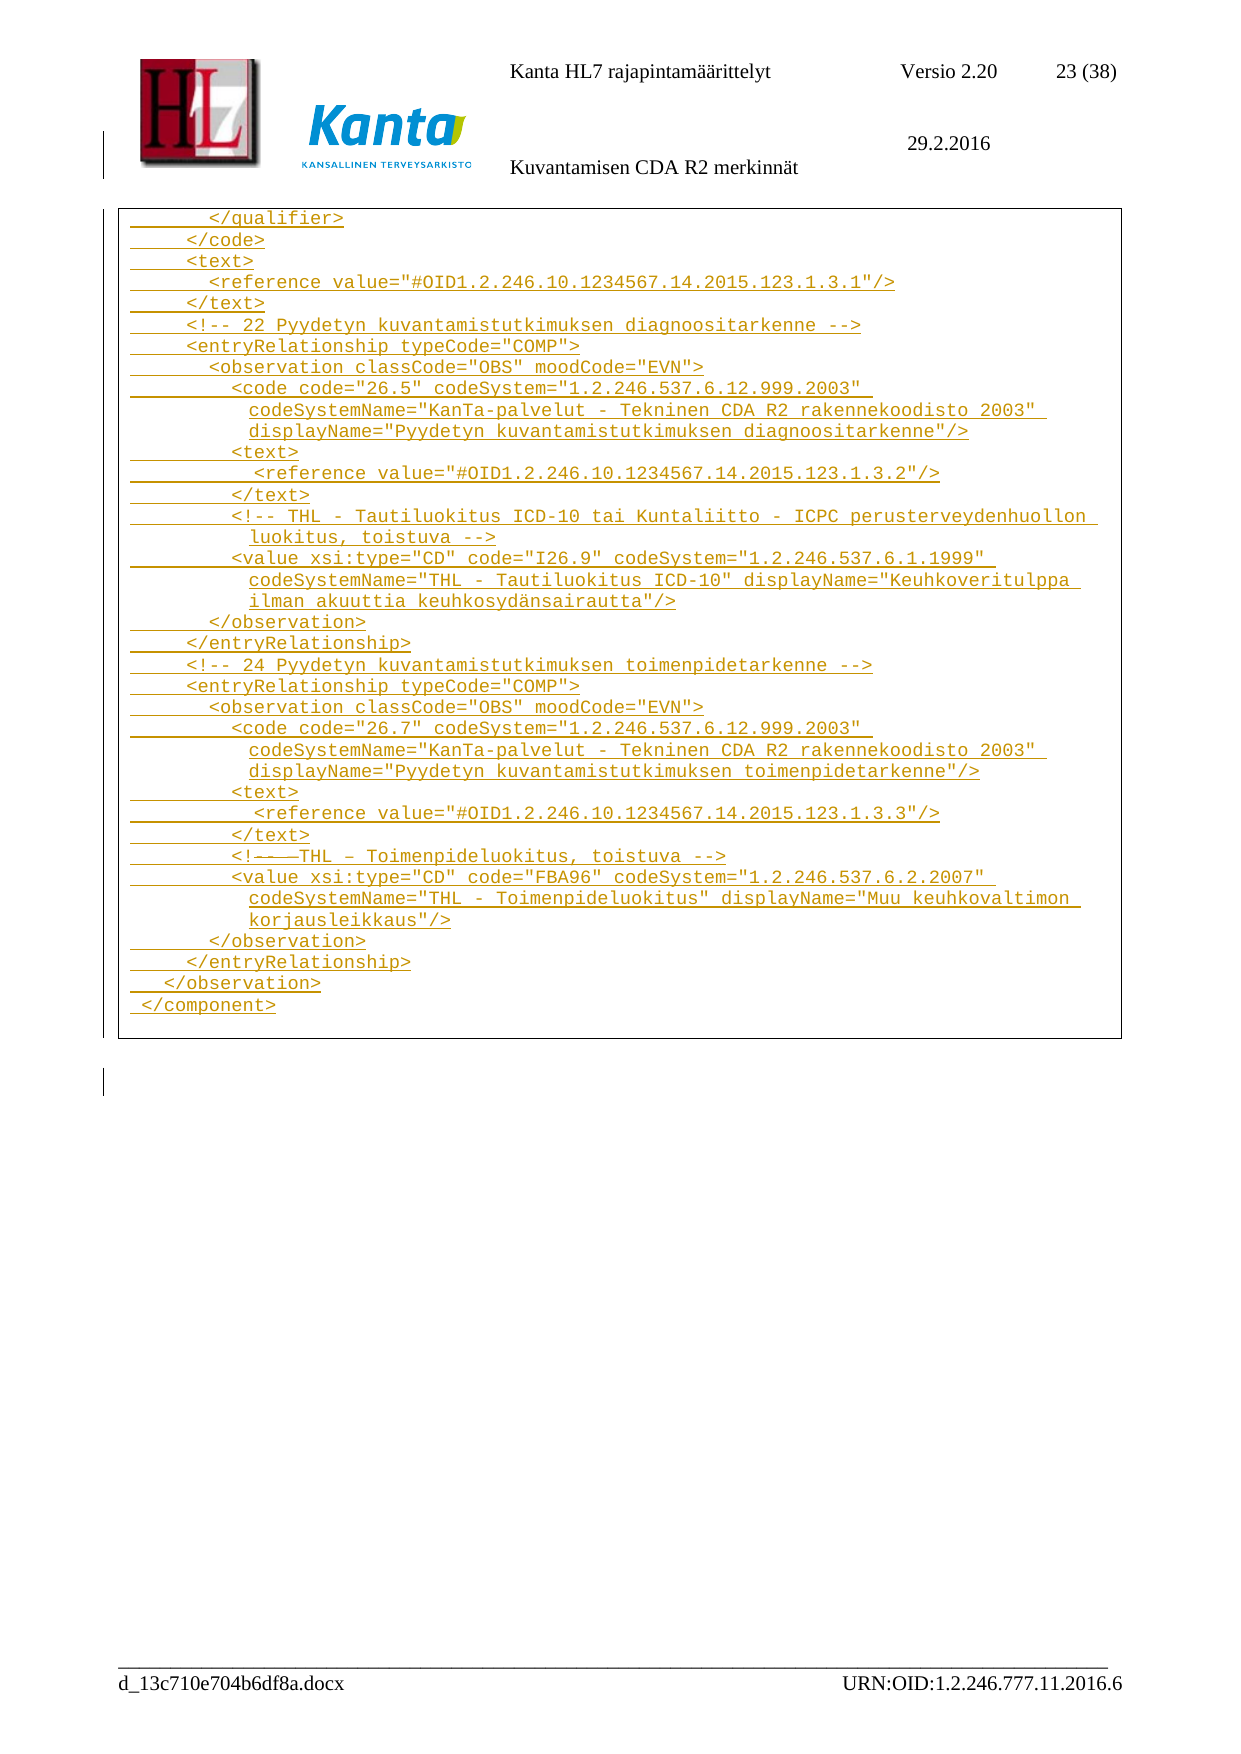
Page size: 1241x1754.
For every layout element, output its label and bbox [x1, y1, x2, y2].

table_header [119, 209, 1121, 1038]
picture [323, 105, 335, 119]
picture [302, 105, 472, 168]
picture [140, 59, 262, 168]
